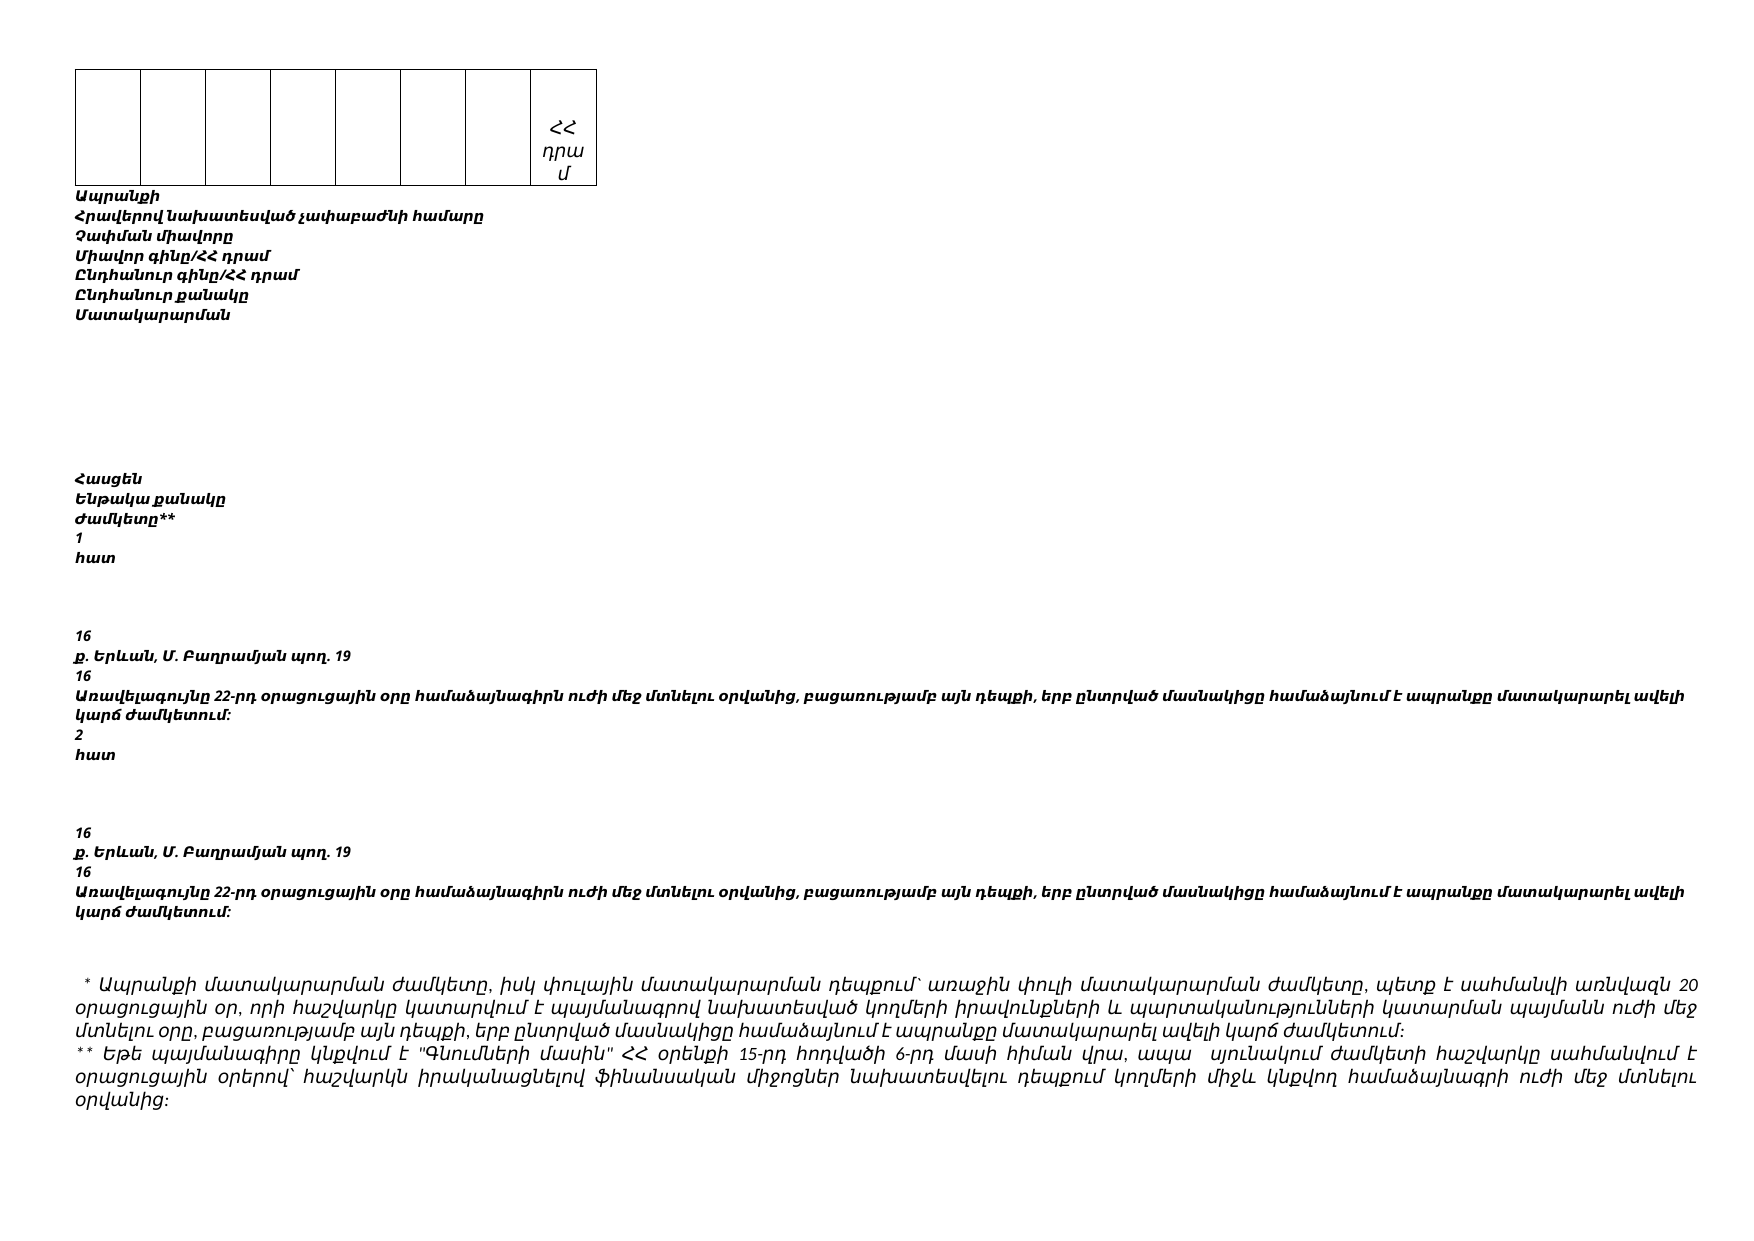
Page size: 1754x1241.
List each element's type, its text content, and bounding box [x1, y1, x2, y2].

text ** Եթե պայմանագիրը կնքվում է "Գնումների մասին" ՀՀ օրենքի 15-րդ հոդվածի 6-րդ մասի հիման վրա, ապա սյունակում ժամկետի հաշվարկը սահմանվում է օրացուցային օրերով՝ հաշվարկն իրականացնելով ֆինանսական միջոցներ նախատեսվելու դեպքում կողմերի միջև կնքվող համաձայնագրի ուժի մեջ մտնելու օրվանից: [75, 1042, 1698, 1111]
text ՀՀ դրամ [542, 70, 585, 184]
text * Ապրանքի մատակարարման ժամկետը, իսկ փուլային մատակարարման դեպքում` առաջին փուլի մատակարարման ժամկետը, պետք է սահմանվի առնվազն 20 օրացուցային օր, որի հաշվարկը կատարվում է պայմանագրով նախատեսված կողմերի իրավունքների և պարտականությունների կատարման պայմանն ուժի մեջ մտնելու օրը, բացառությամբ այն դեպքի, երբ ընտրված մասնակիցը համաձայնում է ապրանքը մատակարարել ավելի կարճ ժամկետում: [75, 973, 1698, 1042]
